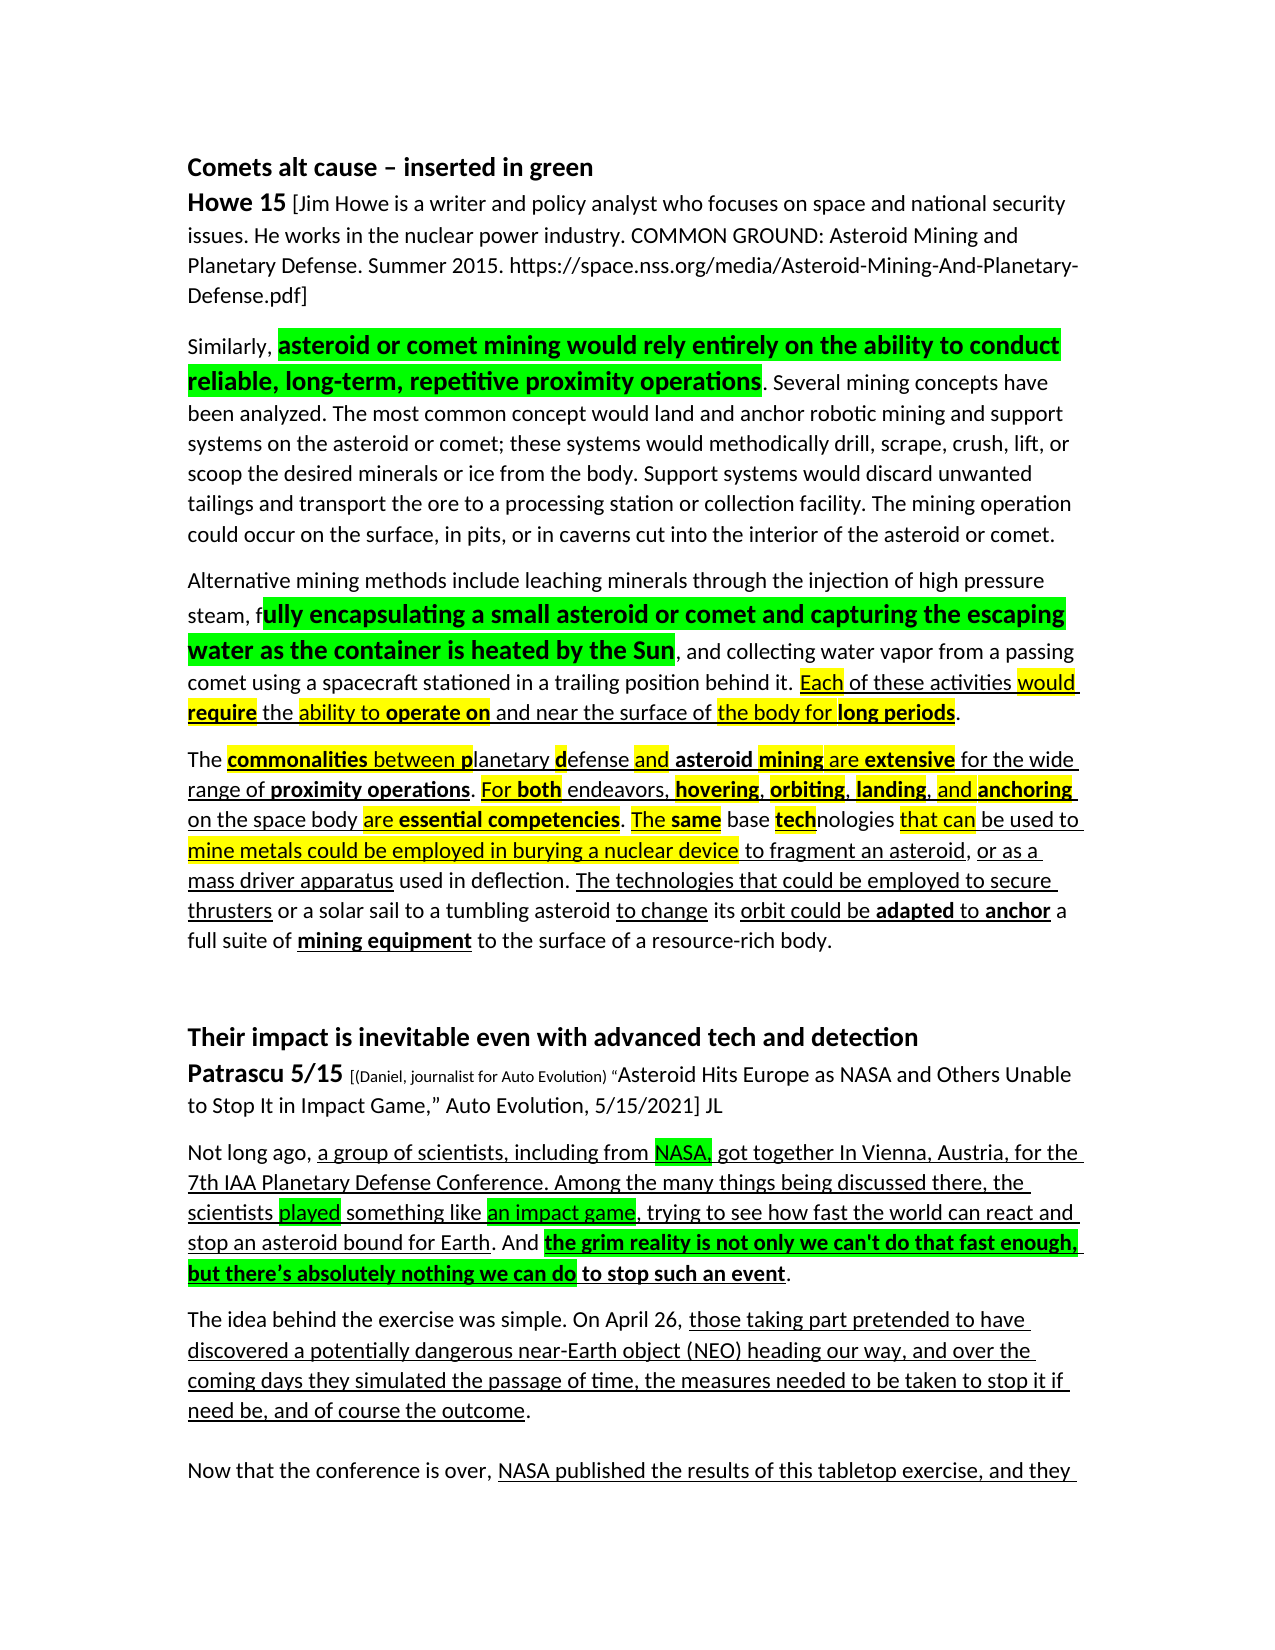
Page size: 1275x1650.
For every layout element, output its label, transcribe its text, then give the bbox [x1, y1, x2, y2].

text The commonalities between planetary defense and asteroid mining are extensive for the wide range of proximity operations. For both endeavors, hovering, orbiting, landing, and anchoring on the space body are essential competencies. The same base technologies that can be used to mine metals could be employed in burying a nuclear device to fragment an asteroid, or as a mass driver apparatus used in deflection. The technologies that could be employed to secure thrusters or a solar sail to a tumbling asteroid to change its orbit could be adapted to anchor a full suite of mining equipment to the surface of a resource-rich body. [187, 745, 1087, 954]
text Howe 15 [Jim Howe is a writer and policy analyst who focuses on space and national security issues. He works in the nuclear power industry. COMMON GROUND: Asteroid Mining and Planetary Defense. Summer 2015. https://space.nss.org/media/Asteroid-Mining-And-Planetary-Defense.pdf] [187, 186, 1087, 309]
text Patrascu 5/15 [(Daniel, journalist for Auto Evolution) “Asteroid Hits Europe as NASA and Others Unable to Stop It in Impact Game,” Auto Evolution, 5/15/2021] JL [187, 1056, 1087, 1119]
text Not long ago, a group of scientists, including from NASA, got together In Vienna, Austria, for the 7th IAA Planetary Defense Conference. Among the many things being discussed there, the scientists played something like an impact game, trying to see how fast the world can react and stop an asteroid bound for Earth. And the grim reality is not only we can't do that fast enough, but there’s absolutely nothing we can do to stop such an event. [187, 1138, 1087, 1287]
subtitle Their impact is inevitable even with advanced tech and detection [187, 1020, 1087, 1053]
text Similarly, asteroid or comet mining would rely entirely on the ability to conduct reliable, long-term, repetitive proximity operations. Several mining concepts have been analyzed. The most common concept would land and anchor robotic mining and support systems on the asteroid or comet; these systems would methodically drill, scrape, crush, lift, or scoop the desired minerals or ice from the body. Support systems would discard unwanted tailings and transport the ore to a processing station or collection facility. The mining operation could occur on the surface, in pits, or in caverns cut into the interior of the asteroid or comet. [187, 328, 1087, 548]
text Alternative mining methods include leaching minerals through the injection of high pressure steam, fully encapsulating a small asteroid or comet and capturing the escaping water as the container is heated by the Sun, and collecting water vapor from a passing comet using a spacecraft stationed in a trailing position behind it. Each of these activities would require the ability to operate on and near the surface of the body for long periods. [187, 567, 1087, 726]
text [187, 1306, 1087, 1485]
subtitle Comets alt cause – inserted in green [187, 150, 1087, 183]
